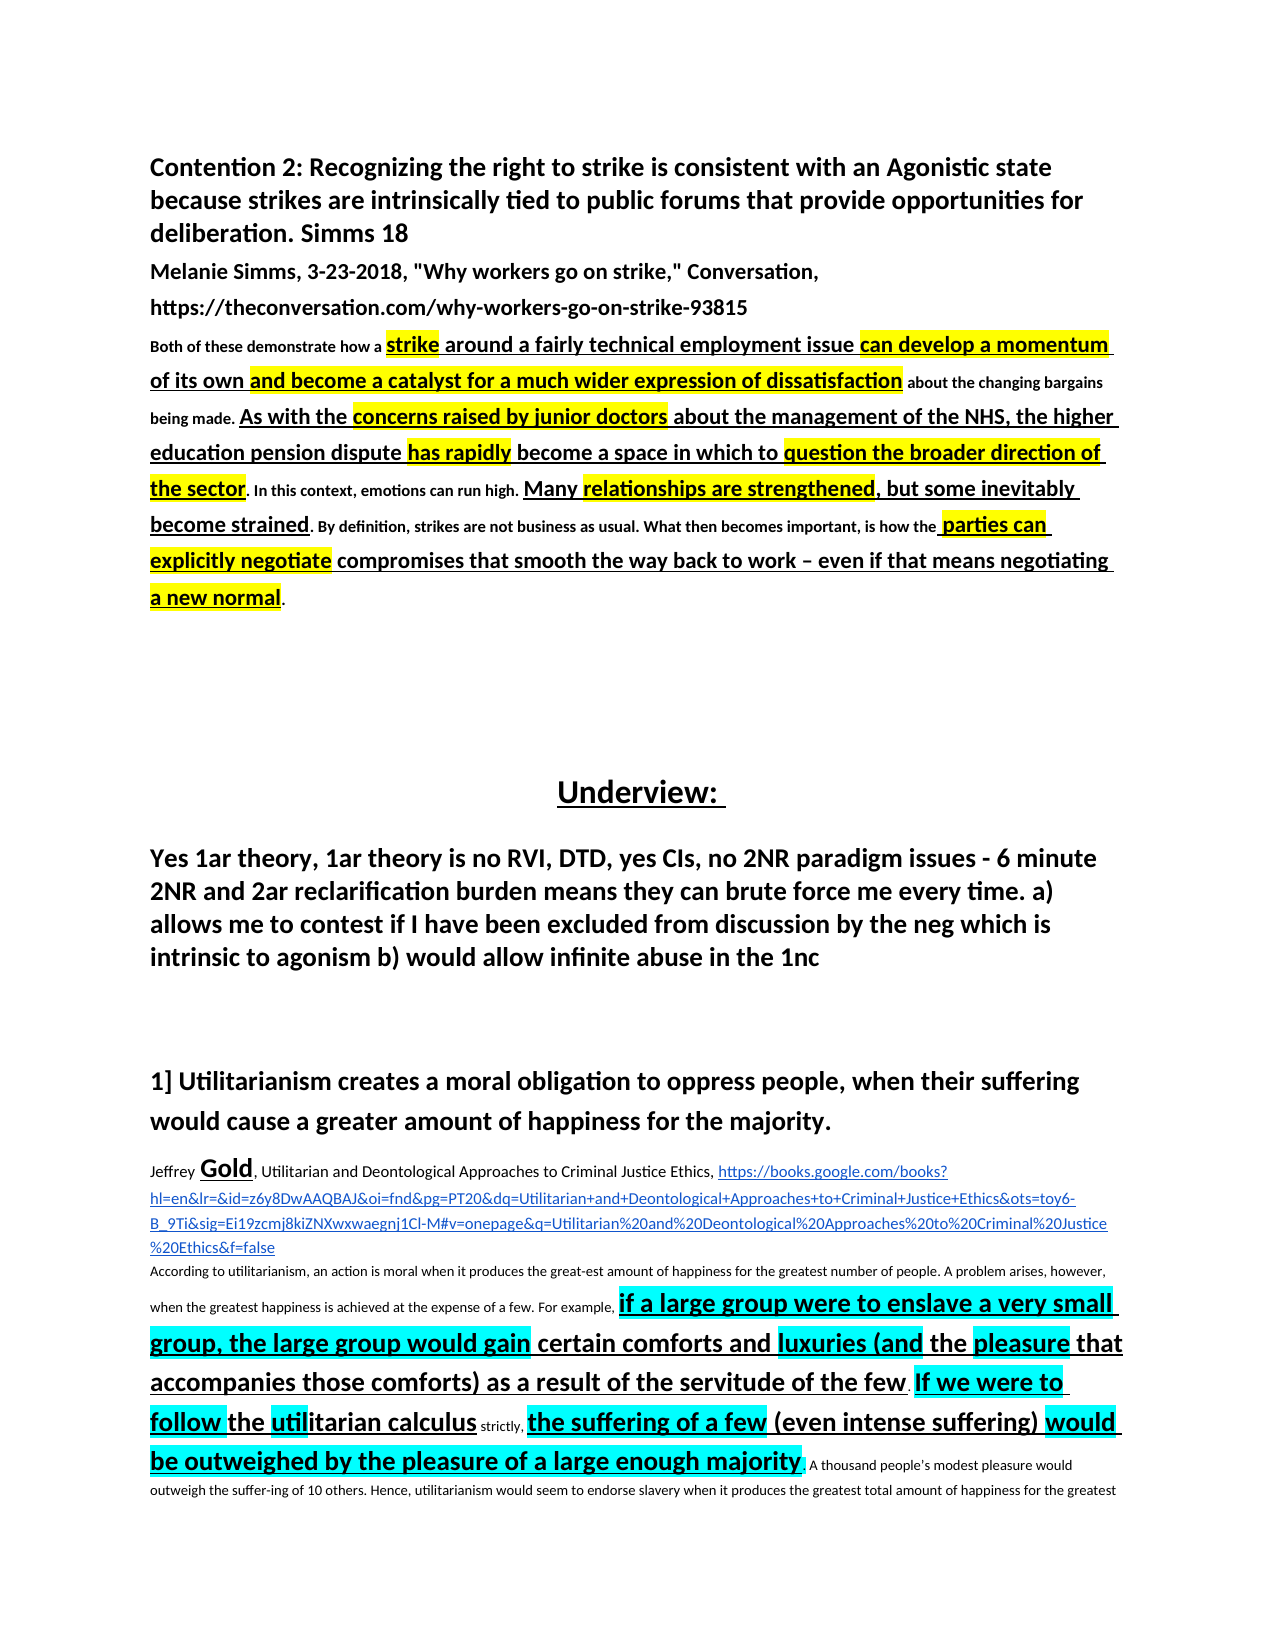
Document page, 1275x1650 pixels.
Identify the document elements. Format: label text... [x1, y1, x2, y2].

subtitle Melanie Simms, 3-23-2018, "Why workers go on strike," Conversation, https://theconversation.com/why-workers-go-on-strike-93815 [150, 257, 1125, 322]
subtitle Yes 1ar theory, 1ar theory is no RVI, DTD, yes CIs, no 2NR paradigm issues - 6 minute 2NR and 2ar reclarification burden means they can brute force me every time. a) allows me to contest if I have been excluded from discussion by the neg which is intrinsic to agonism b) would allow infinite abuse in the 1nc [150, 841, 1125, 973]
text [150, 1262, 1125, 1499]
subtitle Underview: [150, 772, 1125, 812]
subtitle 1] Utilitarianism creates a moral obligation to oppress people, when their suffering would cause a greater amount of happiness for the majority. [150, 1043, 1125, 1137]
text Jeffrey Gold, Utilitarian and Deontological Approaches to Criminal Justice Ethics, https://books.google.com/books?hl=en&lr=&id=z6y8DwAAQBAJ&oi=fnd&pg=PT20&dq=Utilitarian+and+Deontological+Approaches+to+Criminal+Justice+Ethics&ots=toy6-B_9Ti&sig=Ei19zcmj8kiZNXwxwaegnj1Cl-M#v=onepage&q=Utilitarian%20and%20Deontological%20Approaches%20to%20Criminal%20Justice%20Ethics&f=false [150, 1152, 1125, 1258]
subtitle Both of these demonstrate how a strike around a fairly technical employment issue can develop a momentum of its own and become a catalyst for a much wider expression of dissatisfaction about the changing bargains being made. As with the concerns raised by junior doctors about the management of the NHS, the higher education pension dispute has rapidly become a space in which to question the broader direction of the sector. In this context, emotions can run high. Many relationships are strengthened, but some inevitably become strained. By definition, strikes are not business as usual. What then becomes important, is how the parties can explicitly negotiate compromises that smooth the way back to work – even if that means negotiating a new normal. [150, 330, 1125, 627]
subtitle Contention 2: Recognizing the right to strike is consistent with an Agonistic state because strikes are intrinsically tied to public forums that provide opportunities for deliberation. Simms 18 [150, 150, 1125, 249]
